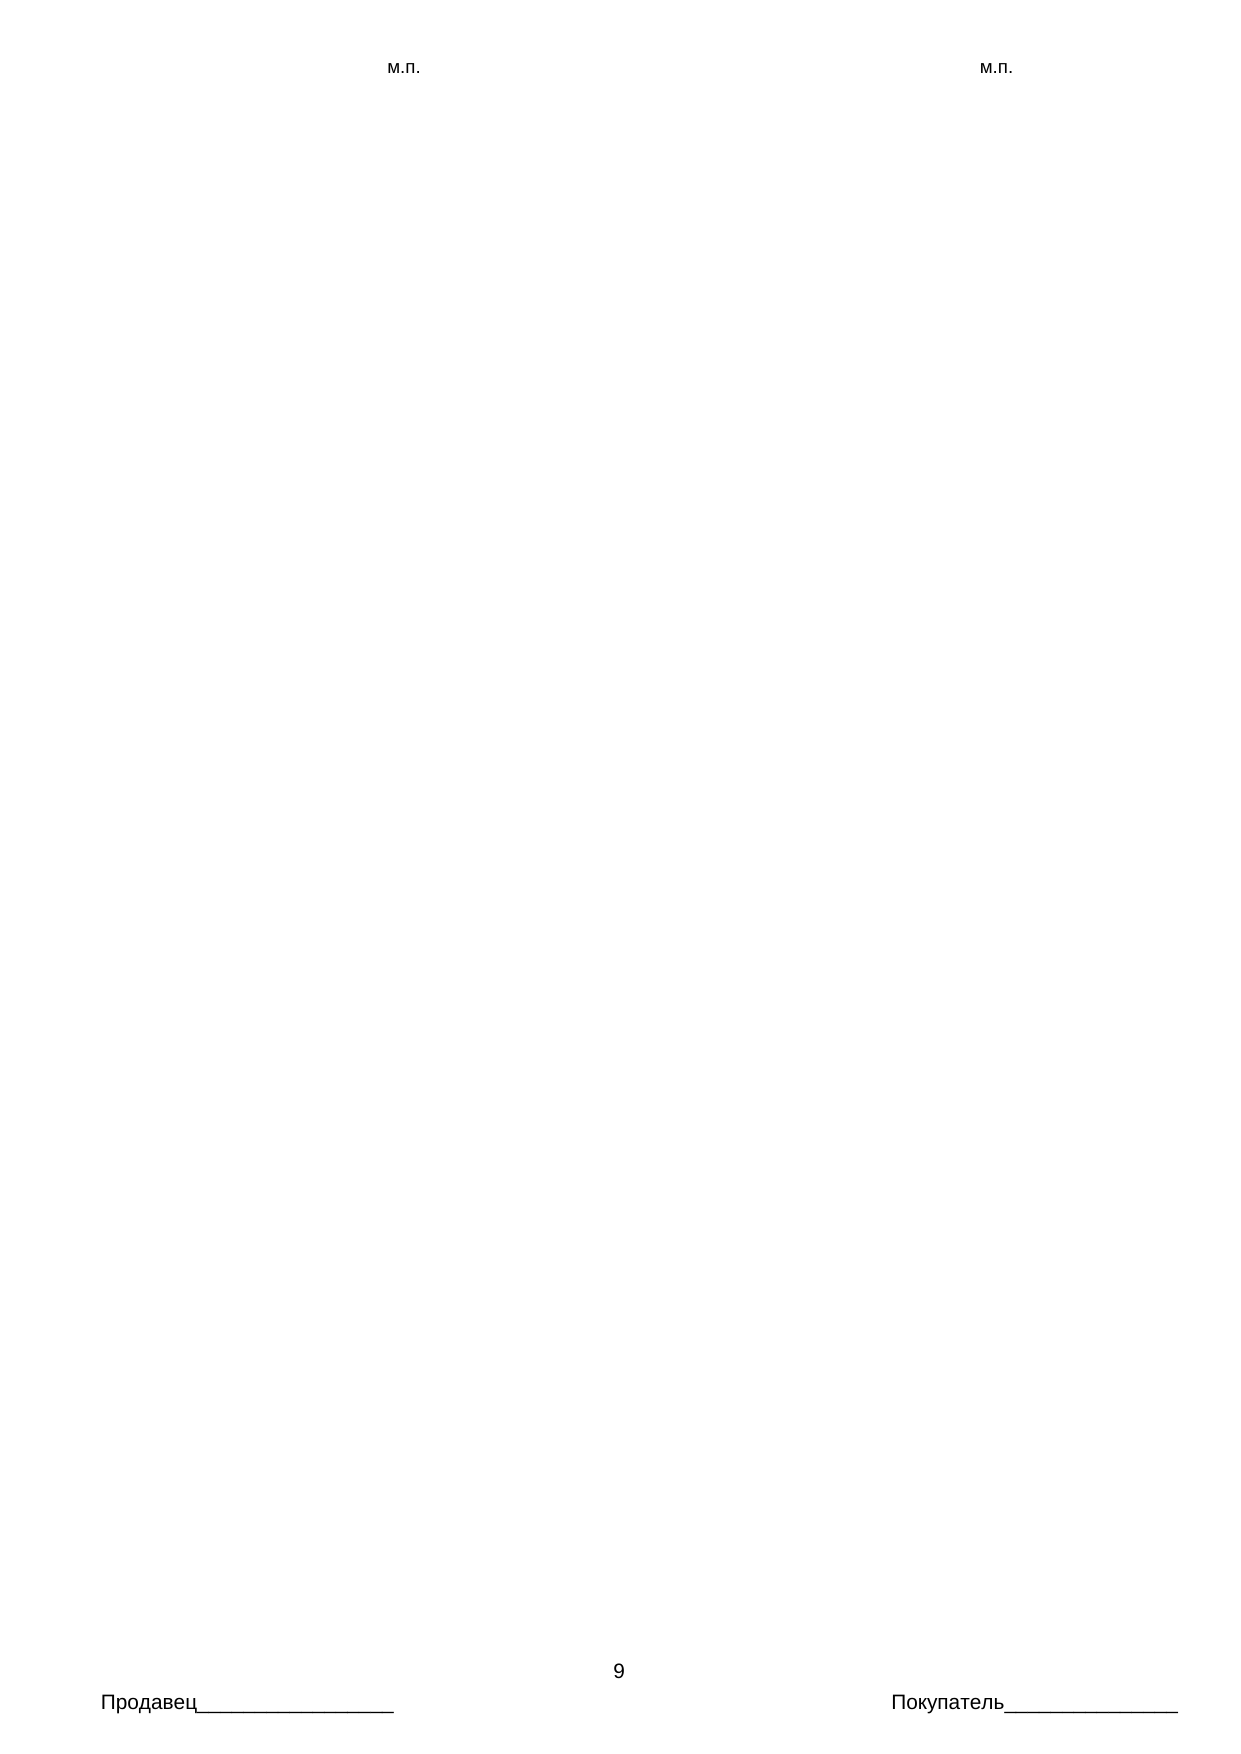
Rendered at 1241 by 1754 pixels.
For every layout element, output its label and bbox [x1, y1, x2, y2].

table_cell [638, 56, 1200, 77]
table_cell [45, 56, 637, 77]
